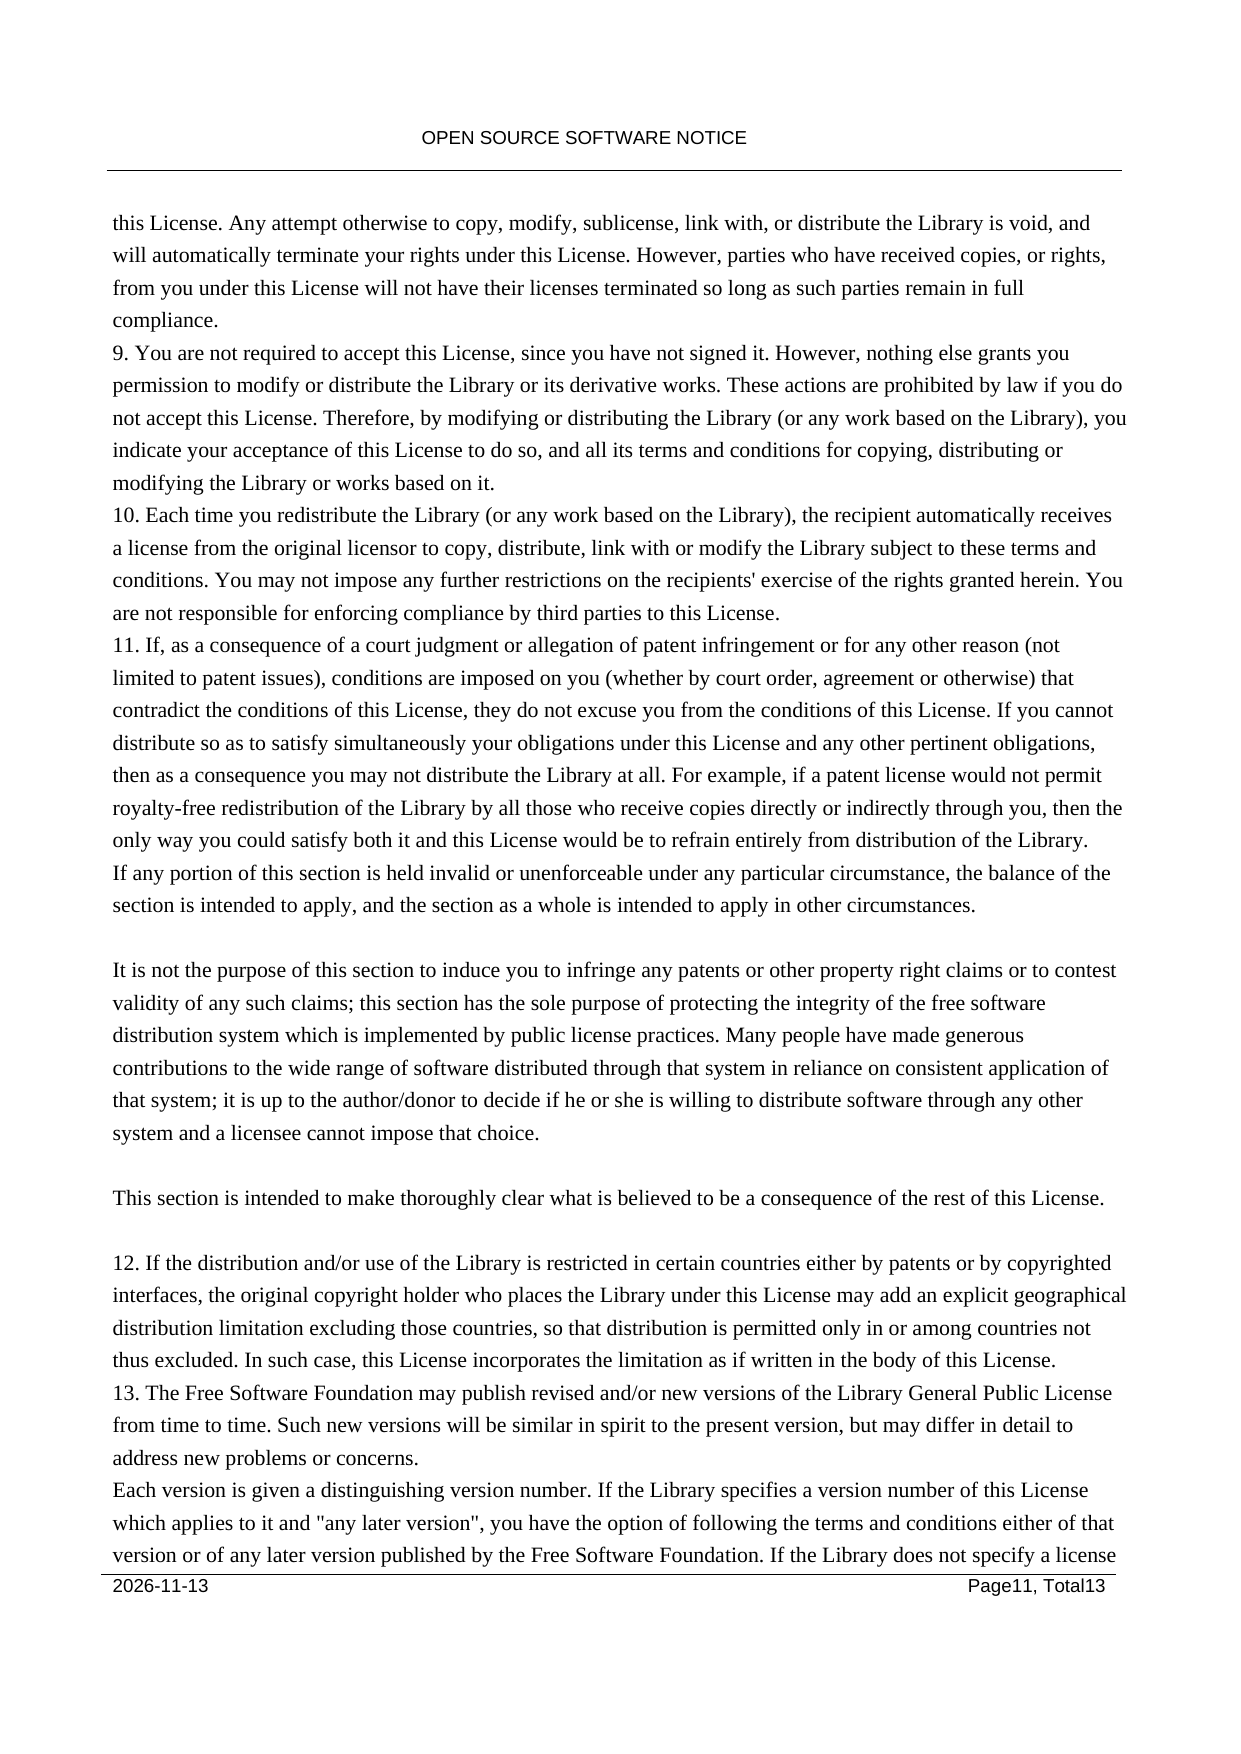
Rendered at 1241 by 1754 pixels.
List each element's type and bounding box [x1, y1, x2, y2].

text [112, 206, 1128, 1571]
